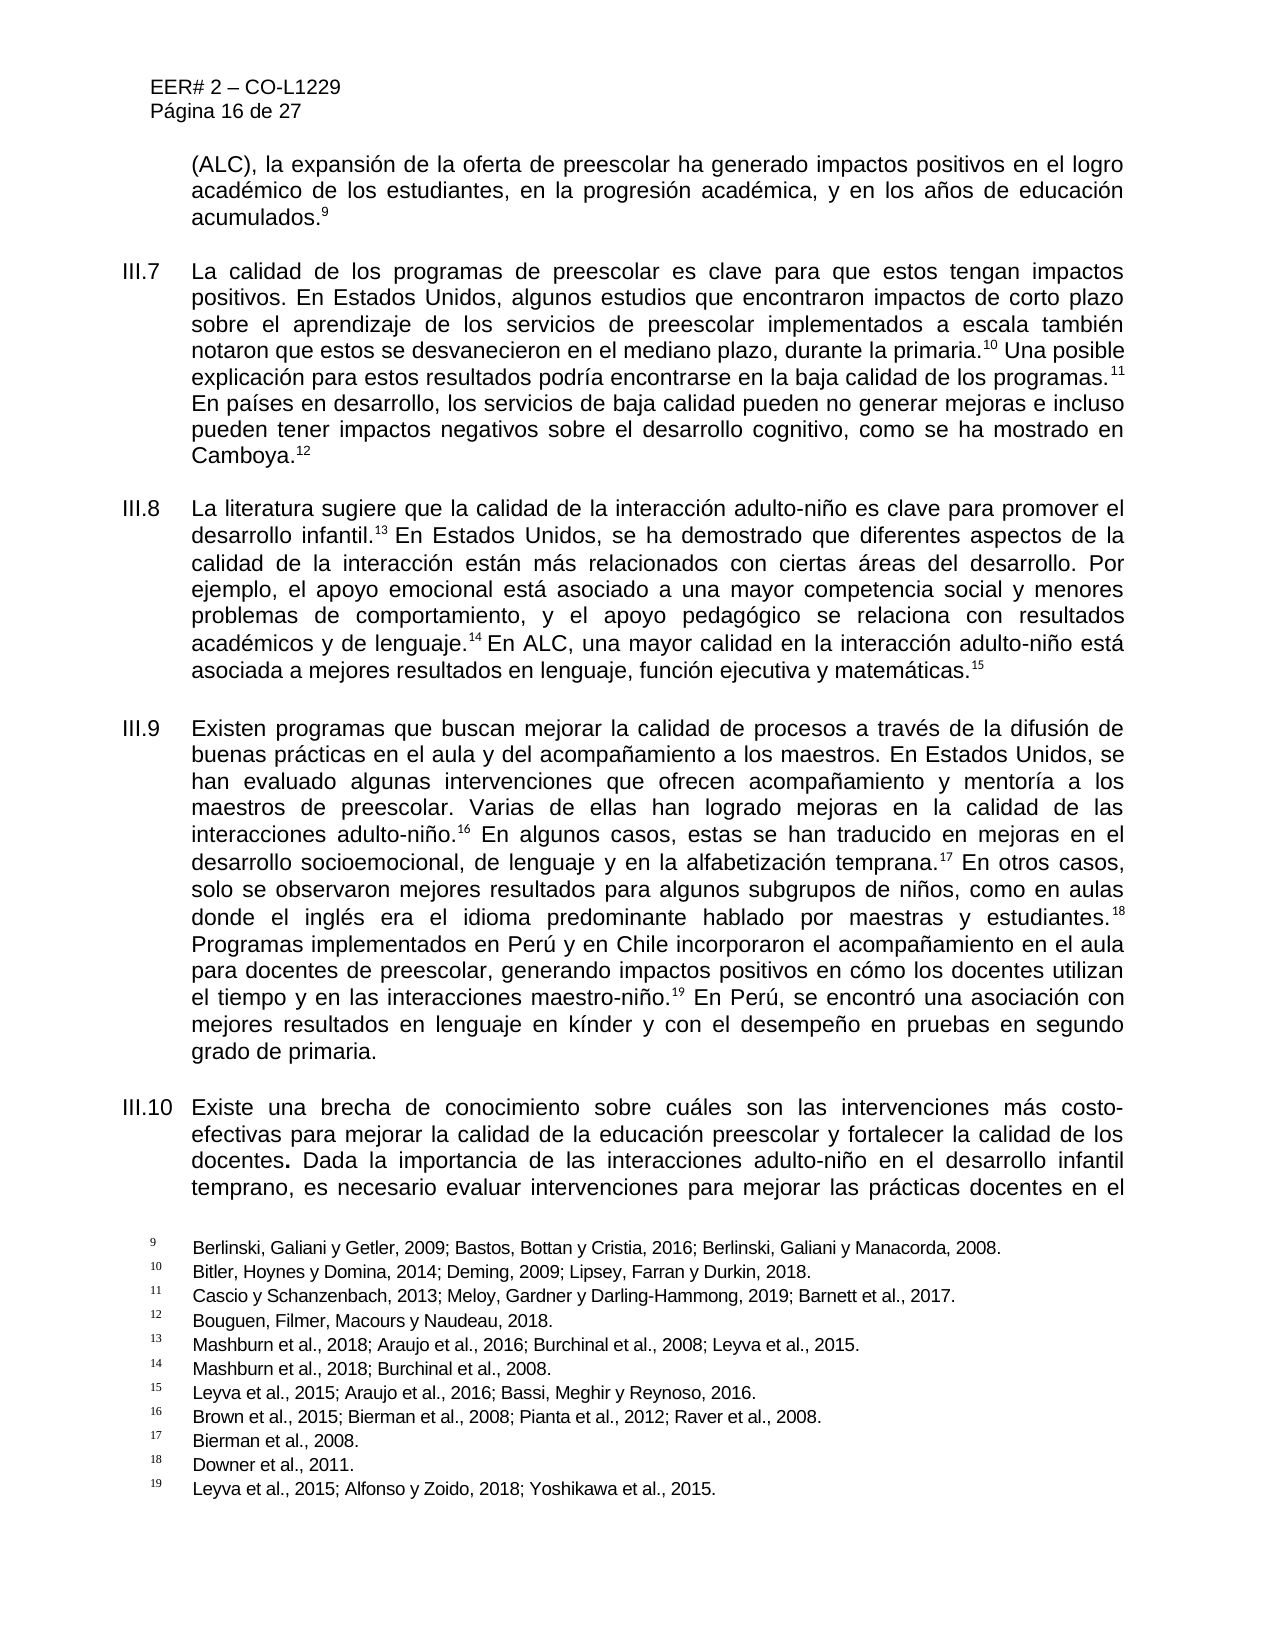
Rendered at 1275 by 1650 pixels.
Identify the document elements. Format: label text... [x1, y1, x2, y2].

list Existen programas que buscan mejorar la calidad de procesos a través de la difusión de buenas prácticas en el aula y del acompañamiento a los maestros. En Estados Unidos, se han evaluado algunas intervenciones que ofrecen acompañamiento y mentoría a los maestros de preescolar. Varias de ellas han logrado mejoras en la calidad de las interacciones adulto-niño. En algunos casos, estas se han traducido en mejoras en el desarrollo socioemocional, de lenguaje y en la alfabetización temprana. En otros casos, solo se observaron mejores resultados para algunos subgrupos de niños, como en aulas donde el inglés era el idioma predominante hablado por maestras y estudiantes. Programas implementados en Perú y en Chile incorporaron el acompañamiento en el aula para docentes de preescolar, generando impactos positivos en cómo los docentes utilizan el tiempo y en las interacciones maestro-niño. En Perú, se encontró una asociación con mejores resultados en lenguaje en kínder y con el desempeño en pruebas en segundo grado de primaria. [122, 715, 1125, 1064]
list La calidad de los programas de preescolar es clave para que estos tengan impactos positivos. En Estados Unidos, algunos estudios que encontraron impactos de corto plazo sobre el aprendizaje de los servicios de preescolar implementados a escala también notaron que estos se desvanecieron en el mediano plazo, durante la primaria. Una posible explicación para estos resultados podría encontrarse en la baja calidad de los programas. En países en desarrollo, los servicios de baja calidad pueden no generar mejoras e incluso pueden tener impactos negativos sobre el desarrollo cognitivo, como se ha mostrado en Camboya. [122, 258, 1125, 469]
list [122, 1094, 1125, 1200]
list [122, 151, 1125, 258]
list La literatura sugiere que la calidad de la interacción adulto-niño es clave para promover el desarrollo infantil. En Estados Unidos, se ha demostrado que diferentes aspectos de la calidad de la interacción están más relacionados con ciertas áreas del desarrollo. Por ejemplo, el apoyo emocional está asociado a una mayor competencia social y menores problemas de comportamiento, y el apoyo pedagógico se relaciona con resultados académicos y de lenguaje. En ALC, una mayor calidad en la interacción adulto-niño está asociada a mejores resultados en lenguaje, función ejecutiva y matemáticas. [122, 495, 1125, 685]
